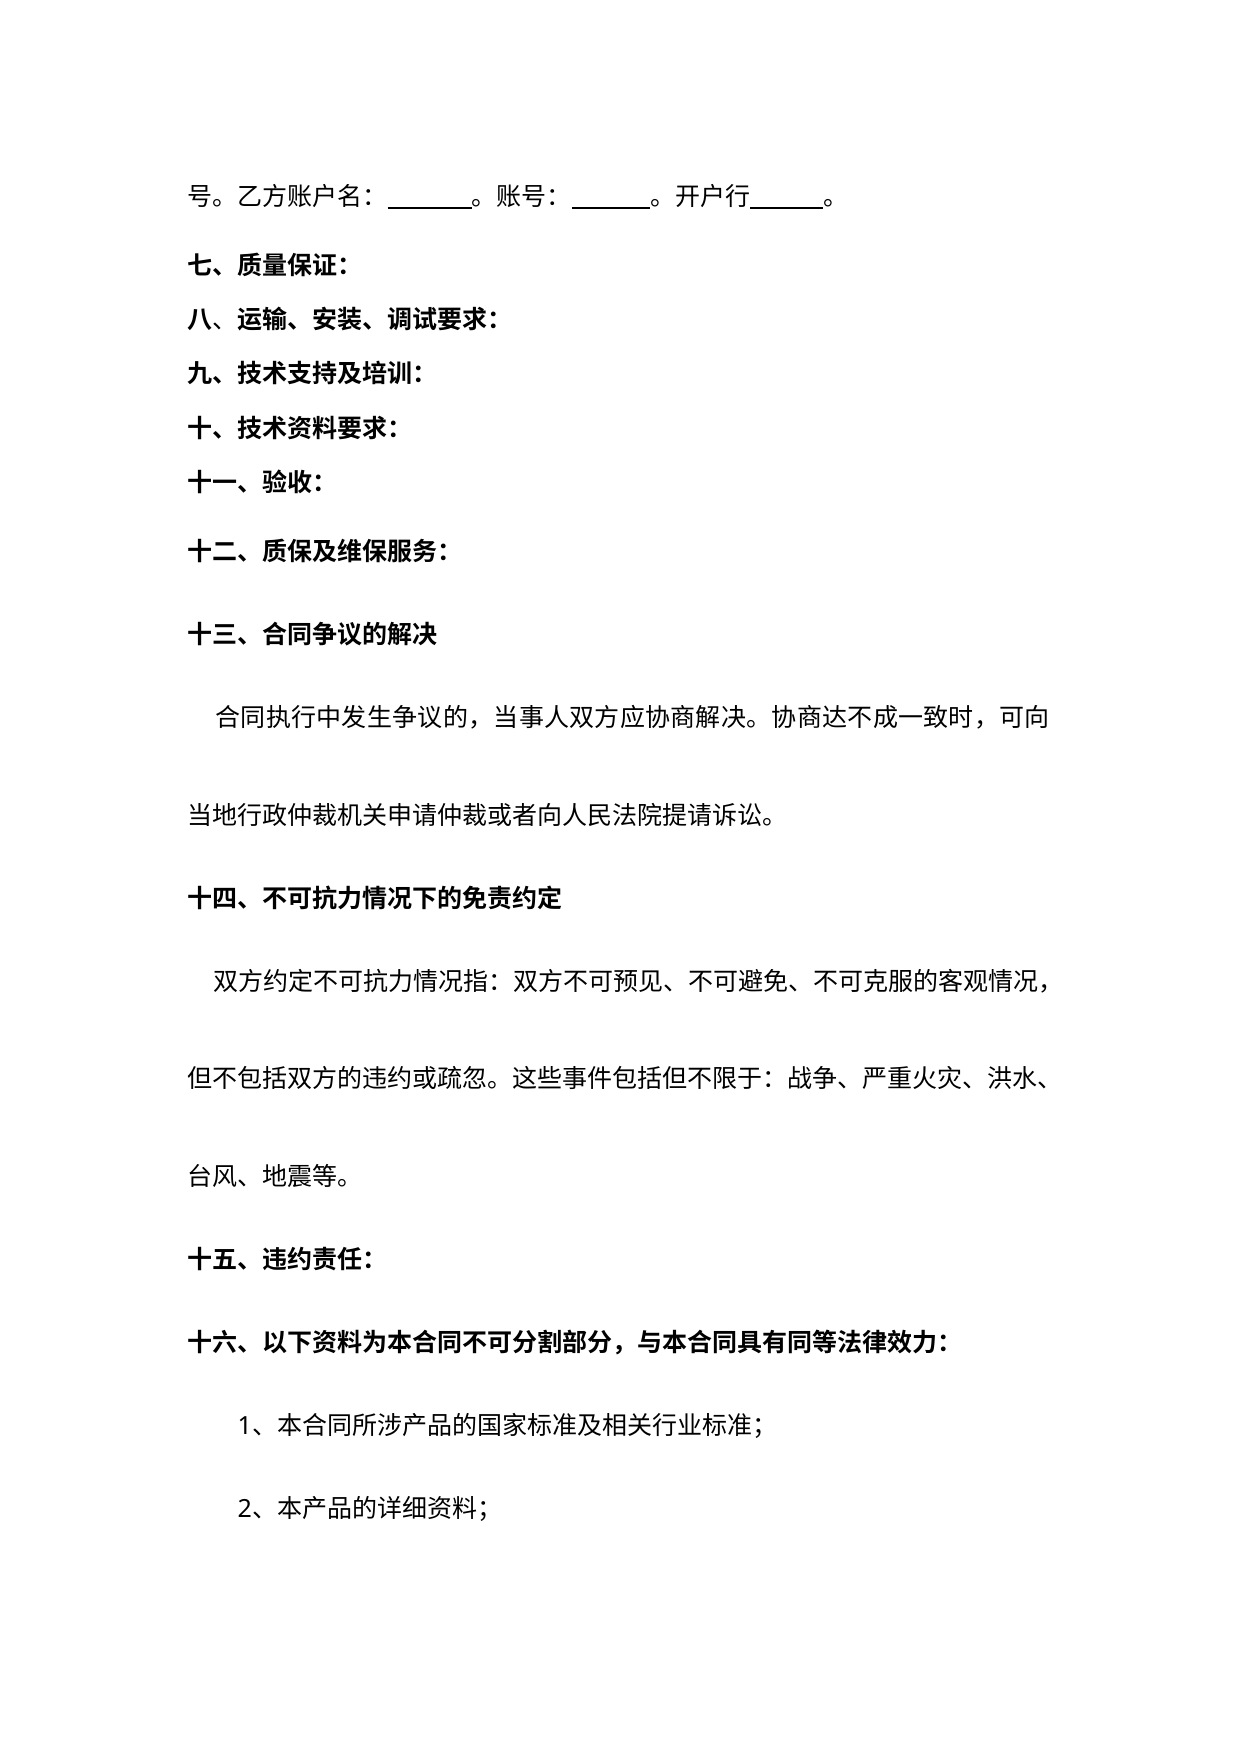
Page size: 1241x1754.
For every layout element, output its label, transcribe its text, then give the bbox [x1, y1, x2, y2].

text 七、质量保证： [187, 245, 1053, 281]
text 八、运输、安装、调试要求： [187, 299, 1053, 336]
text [187, 162, 1053, 227]
text 1、本合同所涉产品的国家标准及相关行业标准； [187, 1391, 1053, 1456]
text 十四、不可抗力情况下的免责约定 [187, 864, 1053, 929]
text 十一、验收： [187, 463, 1053, 499]
text 十二、质保及维保服务： [187, 517, 1053, 582]
text 十、技术资料要求： [187, 408, 1053, 444]
text 十五、违约责任： [187, 1225, 1053, 1290]
text 九、技术支持及培训： [187, 354, 1053, 390]
text 双方约定不可抗力情况指：双方不可预见、不可避免、不可克服的客观情况，但不包括双方的违约或疏忽。这些事件包括但不限于：战争、严重火灾、洪水、台风、地震等。 [187, 947, 1053, 1207]
text 2、本产品的详细资料； [187, 1474, 1053, 1539]
text 十六、以下资料为本合同不可分割部分，与本合同具有同等法律效力： [187, 1308, 1053, 1373]
text 十三、合同争议的解决 [187, 600, 1053, 665]
text 合同执行中发生争议的，当事人双方应协商解决。协商达不成一致时，可向当地行政仲裁机关申请仲裁或者向人民法院提请诉讼。 [187, 683, 1053, 846]
